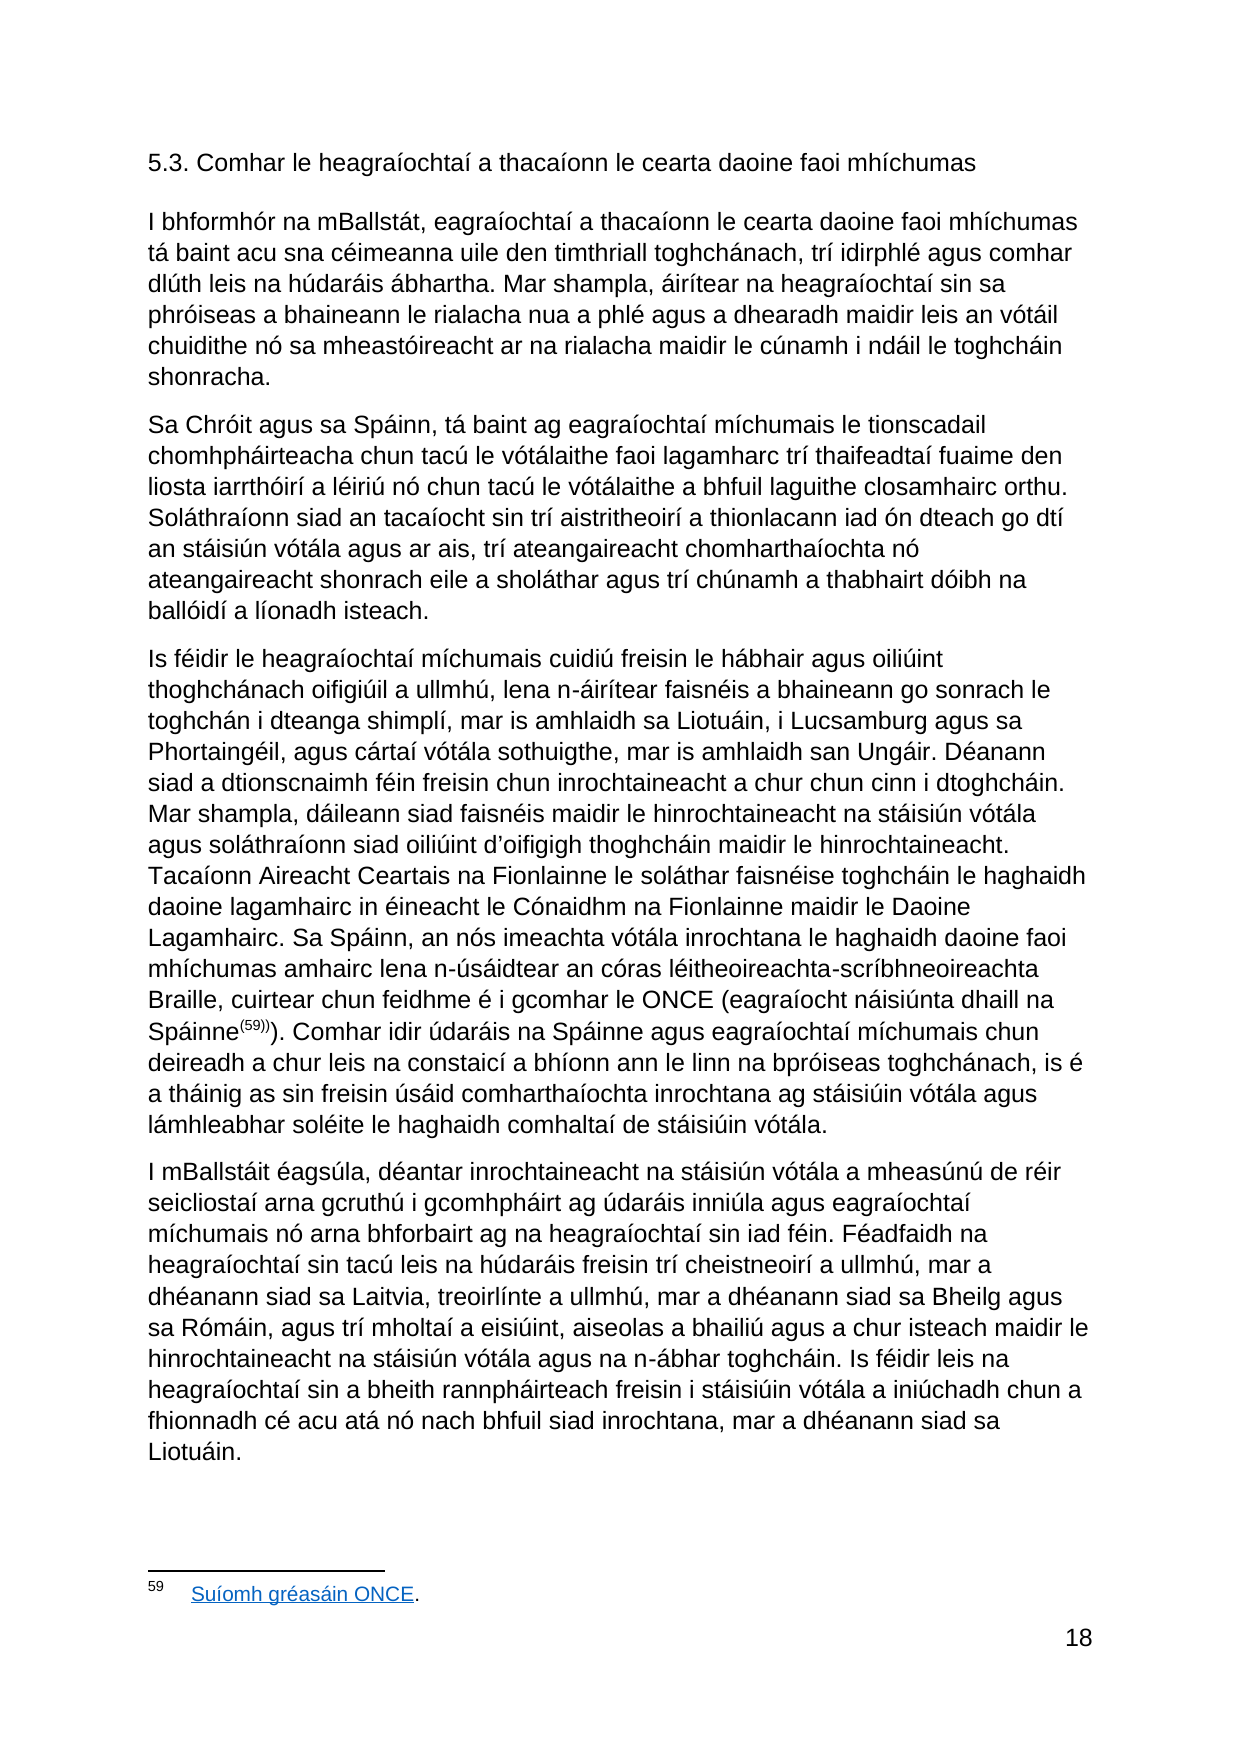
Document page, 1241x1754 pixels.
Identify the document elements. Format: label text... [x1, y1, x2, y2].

text I mBallstáit éagsúla, déantar inrochtaineacht na stáisiún vótála a mheasúnú de réir seicliostaí arna gcruthú i gcomhpháirt ag údaráis inniúla agus eagraíochtaí míchumais nó arna bhforbairt ag na heagraíochtaí sin iad féin. Féadfaidh na heagraíochtaí sin tacú leis na húdaráis freisin trí cheistneoirí a ullmhú, mar a dhéanann siad sa Laitvia, treoirlínte a ullmhú, mar a dhéanann siad sa Bheilg agus sa Rómáin, agus trí mholtaí a eisiúint, aiseolas a bhailiú agus a chur isteach maidir le hinrochtaineacht na stáisiún vótála agus na n‑ábhar toghcháin. Is féidir leis na heagraíochtaí sin a bheith rannpháirteach freisin i stáisiúin vótála a iniúchadh chun a fhionnadh cé acu atá nó nach bhfuil siad inrochtana, mar a dhéanann siad sa Liotuáin. [148, 1157, 1092, 1466]
text I bhformhór na mBallstát, eagraíochtaí a thacaíonn le cearta daoine faoi mhíchumas tá baint acu sna céimeanna uile den timthriall toghchánach, trí idirphlé agus comhar dlúth leis na húdaráis ábhartha. Mar shampla, áirítear na heagraíochtaí sin sa phróiseas a bhaineann le rialacha nua a phlé agus a dhearadh maidir leis an vótáil chuidithe nó sa mheastóireacht ar na rialacha maidir le cúnamh i ndáil le toghcháin shonracha. [148, 207, 1092, 391]
subtitle 5.3. Comhar le heagraíochtaí a thacaíonn le cearta daoine faoi mhíchumas [148, 148, 1092, 176]
text Is féidir le heagraíochtaí míchumais cuidiú freisin le hábhair agus oiliúint thoghchánach oifigiúil a ullmhú, lena n‑áirítear faisnéis a bhaineann go sonrach le toghchán i dteanga shimplí, mar is amhlaidh sa Liotuáin, i Lucsamburg agus sa Phortaingéil, agus cártaí vótála sothuigthe, mar is amhlaidh san Ungáir. Déanann siad a dtionscnaimh féin freisin chun inrochtaineacht a chur chun cinn i dtoghcháin. Mar shampla, dáileann siad faisnéis maidir le hinrochtaineacht na stáisiún vótála agus soláthraíonn siad oiliúint d’oifigigh thoghcháin maidir le hinrochtaineacht. Tacaíonn Aireacht Ceartais na Fionlainne le soláthar faisnéise toghcháin le haghaidh daoine lagamhairc in éineacht le Cónaidhm na Fionlainne maidir le Daoine Lagamhairc. Sa Spáinn, an nós imeachta vótála inrochtana le haghaidh daoine faoi mhíchumas amhairc lena n‑úsáidtear an córas léitheoireachta‑scríbhneoireachta Braille, cuirtear chun feidhme é i gcomhar le ONCE (eagraíocht náisiúnta dhaill na Spáinne())). Comhar idir údaráis na Spáinne agus eagraíochtaí míchumais chun deireadh a chur leis na constaicí a bhíonn ann le linn na bpróiseas toghchánach, is é a tháinig as sin freisin úsáid comharthaíochta inrochtana ag stáisiúin vótála agus lámhleabhar soléite le haghaidh comhaltaí de stáisiúin vótála. [148, 644, 1092, 1138]
text Sa Chróit agus sa Spáinn, tá baint ag eagraíochtaí míchumais le tionscadail chomhpháirteacha chun tacú le vótálaithe faoi lagamharc trí thaifeadtaí fuaime den liosta iarrthóirí a léiriú nó chun tacú le vótálaithe a bhfuil laguithe closamhairc orthu. Soláthraíonn siad an tacaíocht sin trí aistritheoirí a thionlacann iad ón dteach go dtí an stáisiún vótála agus ar ais, trí ateangaireacht chomharthaíochta nó ateangaireacht shonrach eile a sholáthar agus trí chúnamh a thabhairt dóibh na ballóidí a líonadh isteach. [148, 410, 1092, 625]
